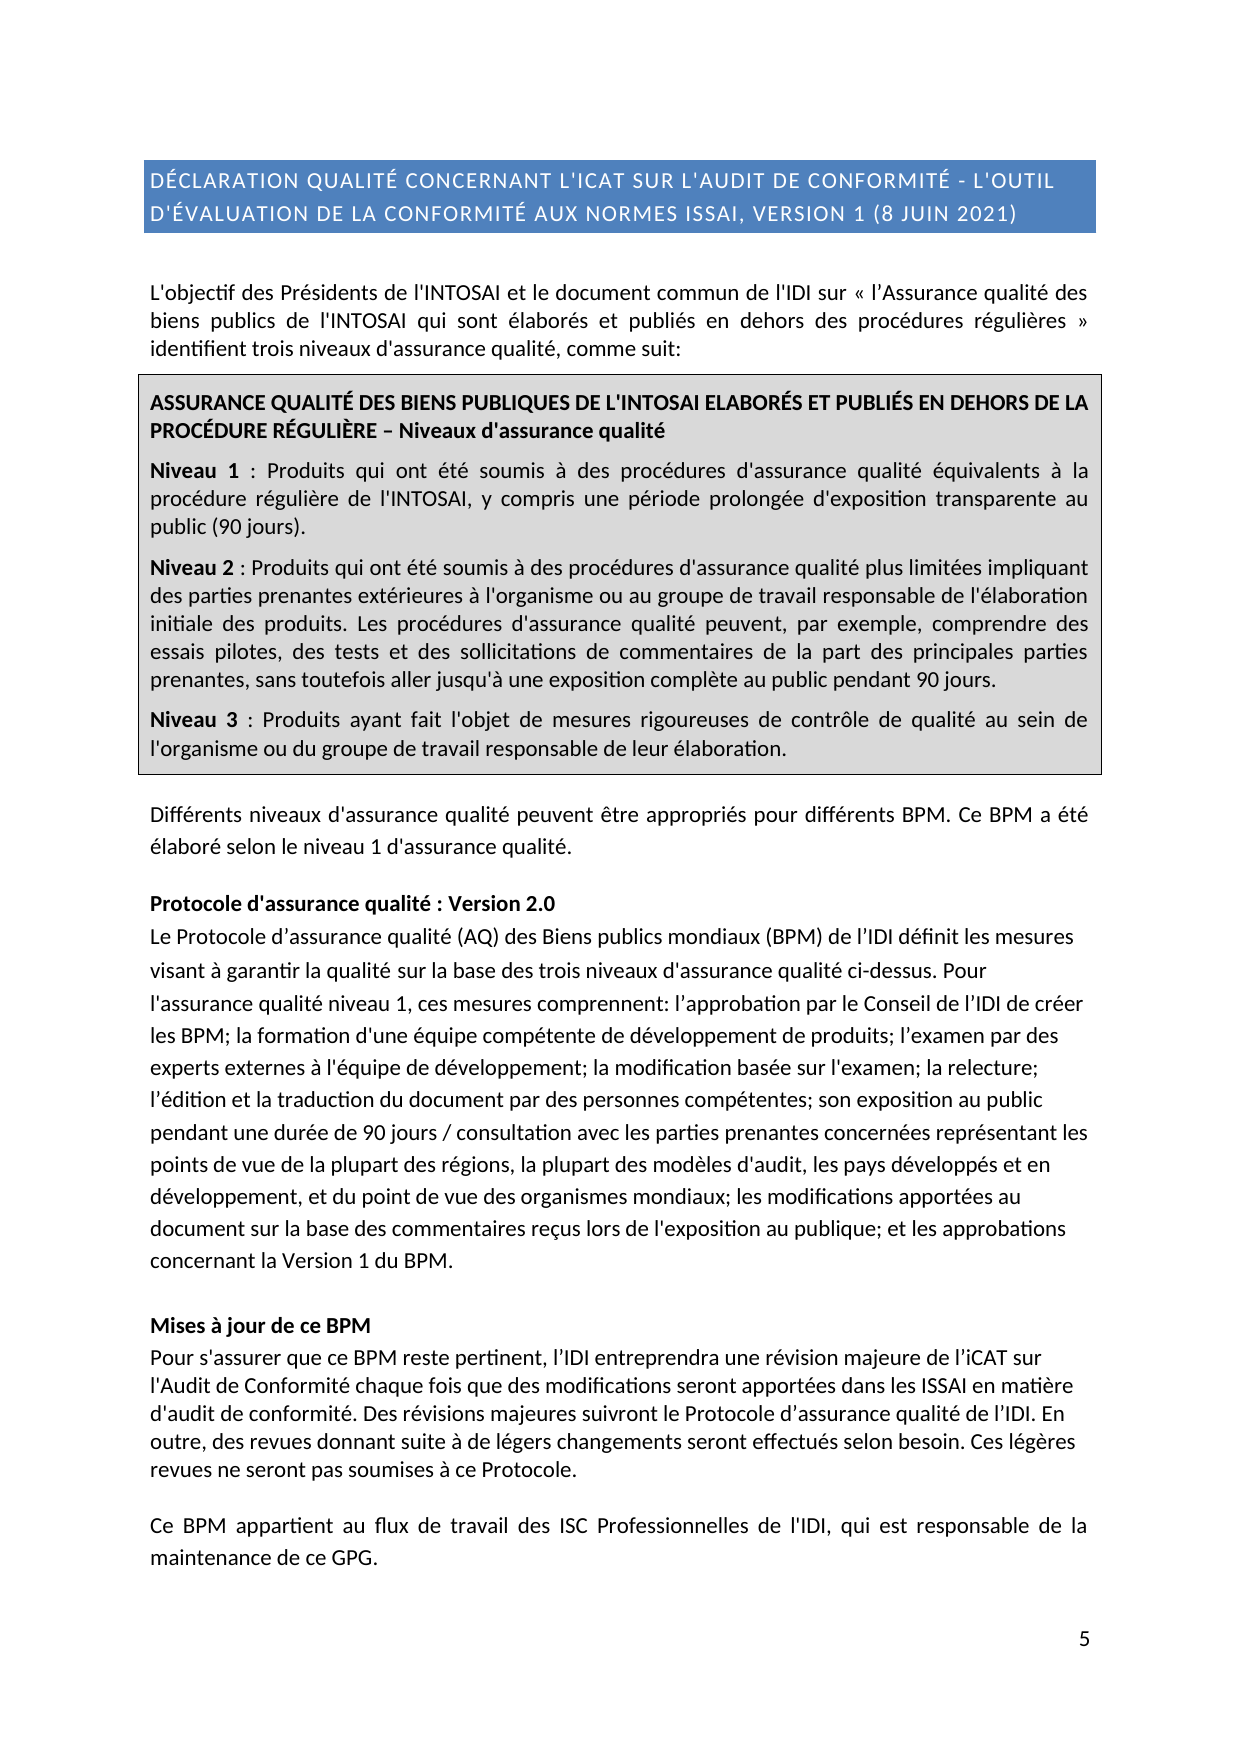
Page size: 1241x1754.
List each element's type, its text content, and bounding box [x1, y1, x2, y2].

text Le Protocole d’assurance qualité (AQ) des Biens publics mondiaux (BPM) de l’IDI définit les mesures visant à garantir la qualité sur la base des trois niveaux d'assurance qualité ci-dessus. Pour l'assurance qualité niveau 1, ces mesures comprennent: l’approbation par le Conseil de l’IDI de créer les BPM; la formation d'une équipe compétente de développement de produits; l’examen par des experts externes à l'équipe de développement; la modification basée sur l'examen; la relecture; l’édition et la traduction du document par des personnes compétentes; son exposition au public pendant une durée de 90 jours / consultation avec les parties prenantes concernées représentant les points de vue de la plupart des régions, la plupart des modèles d'audit, les pays développés et en développement, et du point de vue des organismes mondiaux; les modifications apportées au document sur la base des commentaires reçus lors de l'exposition au publique; et les approbations concernant la Version 1 du BPM. [150, 922, 1090, 1274]
text L'objectif des Présidents de l'INTOSAI et le document commun de l'IDI sur « l’Assurance qualité des biens publics de l'INTOSAI qui sont élaborés et publiés en dehors des procédures régulières » identifient trois niveaux d'assurance qualité, comme suit: [150, 278, 1090, 362]
subtitle Déclaration qualité concernant l'iCAT sur l'Audit de Conformité - L'Outil d'évaluation de la conformité aux normes ISSAI, Version 1 (8 Juin 2021) [150, 167, 1090, 227]
text Ce BPM appartient au flux de travail des ISC Professionnelles de l'IDI, qui est responsable de la maintenance de ce GPG. [150, 1511, 1090, 1571]
text Protocole d'assurance qualité : Version 2.0 [150, 889, 1090, 918]
text Pour s'assurer que ce BPM reste pertinent, l’IDI entreprendra une révision majeure de l’iCAT sur l'Audit de Conformité chaque fois que des modifications seront apportées dans les ISSAI en matière d'audit de conformité. Des révisions majeures suivront le Protocole d’assurance qualité de l’IDI. En outre, des revues donnant suite à de légers changements seront effectués selon besoin. Ces légères revues ne seront pas soumises à ce Protocole. [150, 1343, 1090, 1483]
table_header ASSURANCE QUALITÉ DES BIENS PUBLIQUES DE L'INTOSAI ELABORÉS ET PUBLIÉS EN DEHORS DE LA PROCÉDURE RÉGULIÈRE – Niveaux d'assurance qualité Niveau 1 : Produits qui ont été soumis à des procédures d'assurance qualité équivalents à la procédure régulière de l'INTOSAI, y compris une période prolongée d'exposition transparente au public (90 jours). Niveau 2 : Produits qui ont été soumis à des procédures d'assurance qualité plus limitées impliquant des parties prenantes extérieures à l'organisme ou au groupe de travail responsable de l'élaboration initiale des produits. Les procédures d'assurance qualité peuvent, par exemple, comprendre des essais pilotes, des tests et des sollicitations de commentaires de la part des principales parties prenantes, sans toutefois aller jusqu'à une exposition complète au public pendant 90 jours. Niveau 3 : Produits ayant fait l'objet de mesures rigoureuses de contrôle de qualité au sein de l'organisme ou du groupe de travail responsable de leur élaboration. [139, 375, 1101, 774]
text Mises à jour de ce BPM [150, 1311, 1090, 1339]
text Différents niveaux d'assurance qualité peuvent être appropriés pour différents BPM. Ce BPM a été élaboré selon le niveau 1 d'assurance qualité. [150, 800, 1090, 860]
